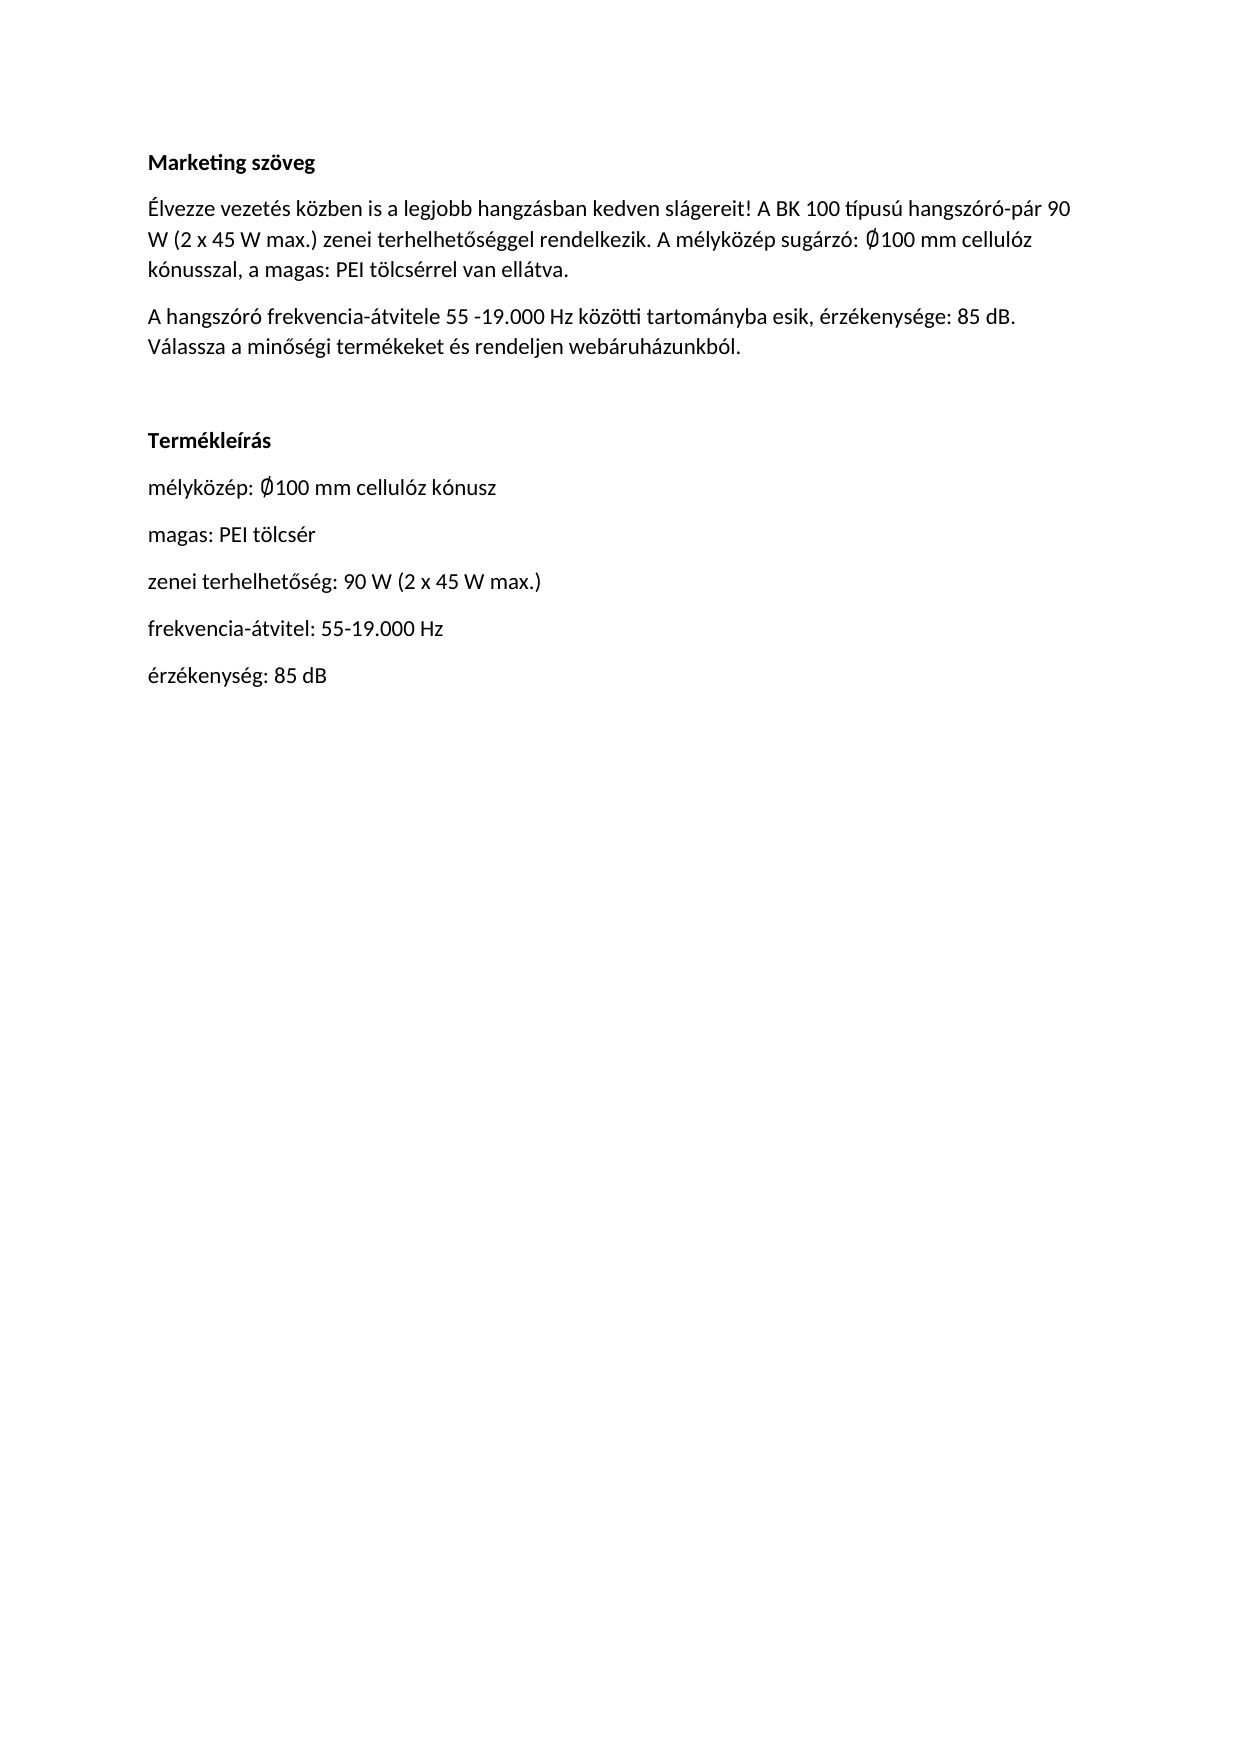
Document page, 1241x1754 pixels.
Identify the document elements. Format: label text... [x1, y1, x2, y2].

text magas: PEI tölcsér [148, 520, 1093, 548]
text Termékleírás [148, 426, 1093, 454]
text frekvencia-átvitel: 55-19.000 Hz [148, 614, 1093, 642]
text Marketing szöveg [148, 148, 1093, 176]
text A hangszóró frekvencia-átvitele 55 -19.000 Hz közötti tartományba esik, érzékenysége: 85 dB. Válassza a minőségi termékeket és rendeljen webáruházunkból. [148, 302, 1093, 360]
text érzékenység: 85 dB [148, 661, 1093, 689]
text zenei terhelhetőség: 90 W (2 x 45 W max.) [148, 567, 1093, 595]
text mélyközép: ∅100 mm cellulóz kónusz [148, 473, 1093, 501]
text Élvezze vezetés közben is a legjobb hangzásban kedven slágereit! A BK 100 típusú hangszóró-pár 90 W (2 x 45 W max.) zenei terhelhetőséggel rendelkezik. A mélyközép sugárzó: ∅100 mm cellulóz kónusszal, a magas: PEI tölcsérrel van ellátva. [148, 194, 1093, 283]
